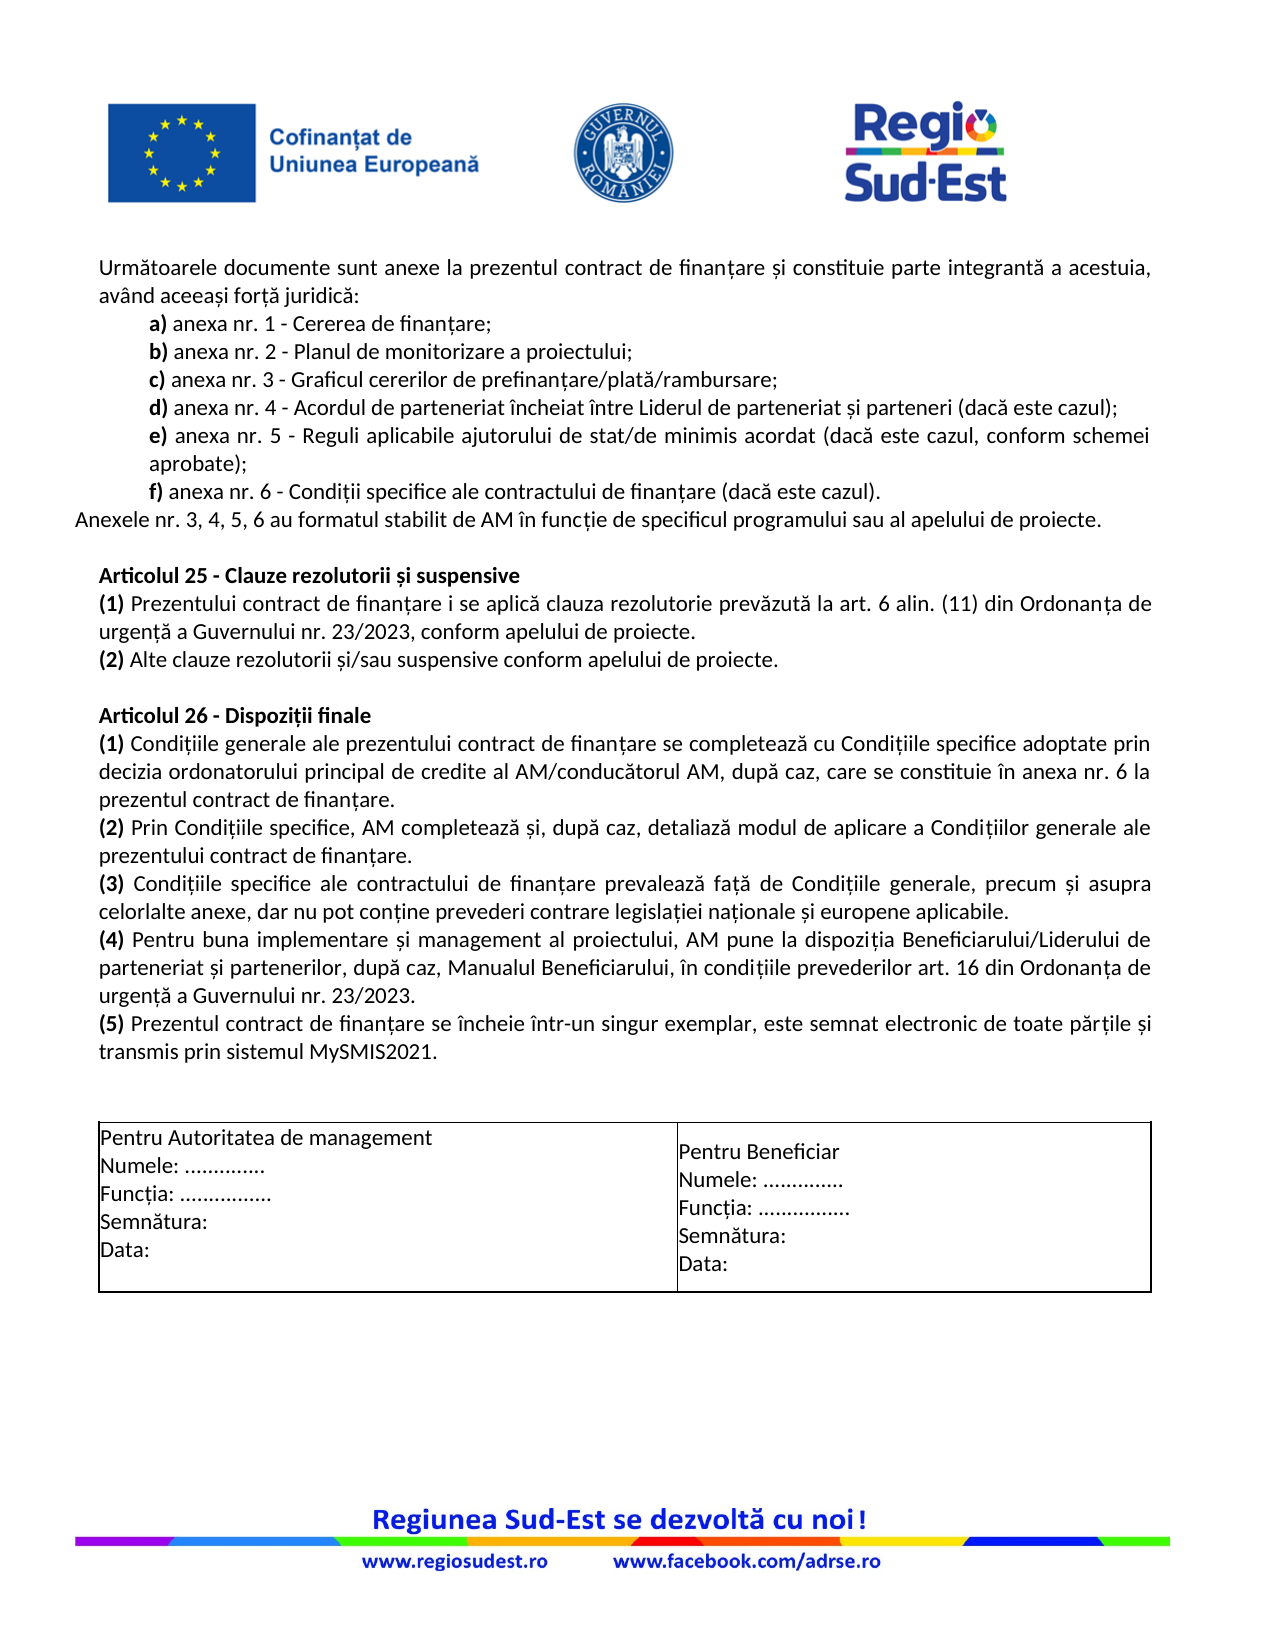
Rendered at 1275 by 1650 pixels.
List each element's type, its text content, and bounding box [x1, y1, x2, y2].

text Articolul 26 - Dispoziţii finale [98, 701, 1152, 729]
text (4) Pentru buna implementare şi management al proiectului, AM pune la dispoziţia Beneficiarului/Liderului de parteneriat şi partenerilor, după caz, Manualul Beneficiarului, în condiţiile prevederilor art. 16 din Ordonanţa de urgenţă a Guvernului nr. 23/2023. [98, 925, 1152, 1009]
text Anexele nr. 3, 4, 5, 6 au formatul stabilit de AM în funcţie de specificul programului sau al apelului de proiecte. [75, 505, 1152, 533]
text (2) Alte clauze rezolutorii şi/sau suspensive conform apelului de proiecte. [98, 645, 1152, 673]
text a) anexa nr. 1 - Cererea de finanţare; [149, 309, 1152, 337]
text (1) Prezentului contract de finanţare i se aplică clauza rezolutorie prevăzută la art. 6 alin. (11) din Ordonanţa de urgenţă a Guvernului nr. 23/2023, conform apelului de proiecte. [98, 589, 1152, 645]
text b) anexa nr. 2 - Planul de monitorizare a proiectului; [149, 337, 1152, 365]
text d) anexa nr. 4 - Acordul de parteneriat încheiat între Liderul de parteneriat şi parteneri (dacă este cazul); [149, 393, 1152, 421]
picture [75, 1508, 1171, 1577]
text Articolul 25 - Clauze rezolutorii şi suspensive [98, 561, 1152, 589]
text f) anexa nr. 6 - Condiţii specifice ale contractului de finanţare (dacă este cazul). [149, 477, 1152, 505]
text (2) Prin Condiţiile specifice, AM completează şi, după caz, detaliază modul de aplicare a Condiţiilor generale ale prezentului contract de finanţare. [98, 813, 1152, 869]
text c) anexa nr. 3 - Graficul cererilor de prefinanţare/plată/rambursare; [149, 365, 1152, 393]
text (5) Prezentul contract de finanţare se încheie într-un singur exemplar, este semnat electronic de toate părţile şi transmis prin sistemul MySMIS2021. [98, 1009, 1152, 1065]
text Următoarele documente sunt anexe la prezentul contract de finanţare şi constituie parte integrantă a acestuia, având aceeaşi forţă juridică: [98, 253, 1152, 309]
table_header Pentru Autoritatea de management Numele: .............. Funcţia: ................ Semnătura: Data: [100, 1123, 677, 1291]
picture [75, 73, 1040, 225]
text (1) Condiţiile generale ale prezentului contract de finanţare se completează cu Condiţiile specifice adoptate prin decizia ordonatorului principal de credite al AM/conducătorul AM, după caz, care se constituie în anexa nr. 6 la prezentul contract de finanţare. [98, 729, 1152, 813]
text (3) Condiţiile specifice ale contractului de finanţare prevalează faţă de Condiţiile generale, precum şi asupra celorlalte anexe, dar nu pot conţine prevederi contrare legislaţiei naţionale şi europene aplicabile. [98, 869, 1152, 925]
text e) anexa nr. 5 - Reguli aplicabile ajutorului de stat/de minimis acordat (dacă este cazul, conform schemei aprobate); [149, 421, 1152, 477]
table_header Pentru Beneficiar Numele: .............. Funcţia: ................ Semnătura: Data: [678, 1123, 1150, 1291]
